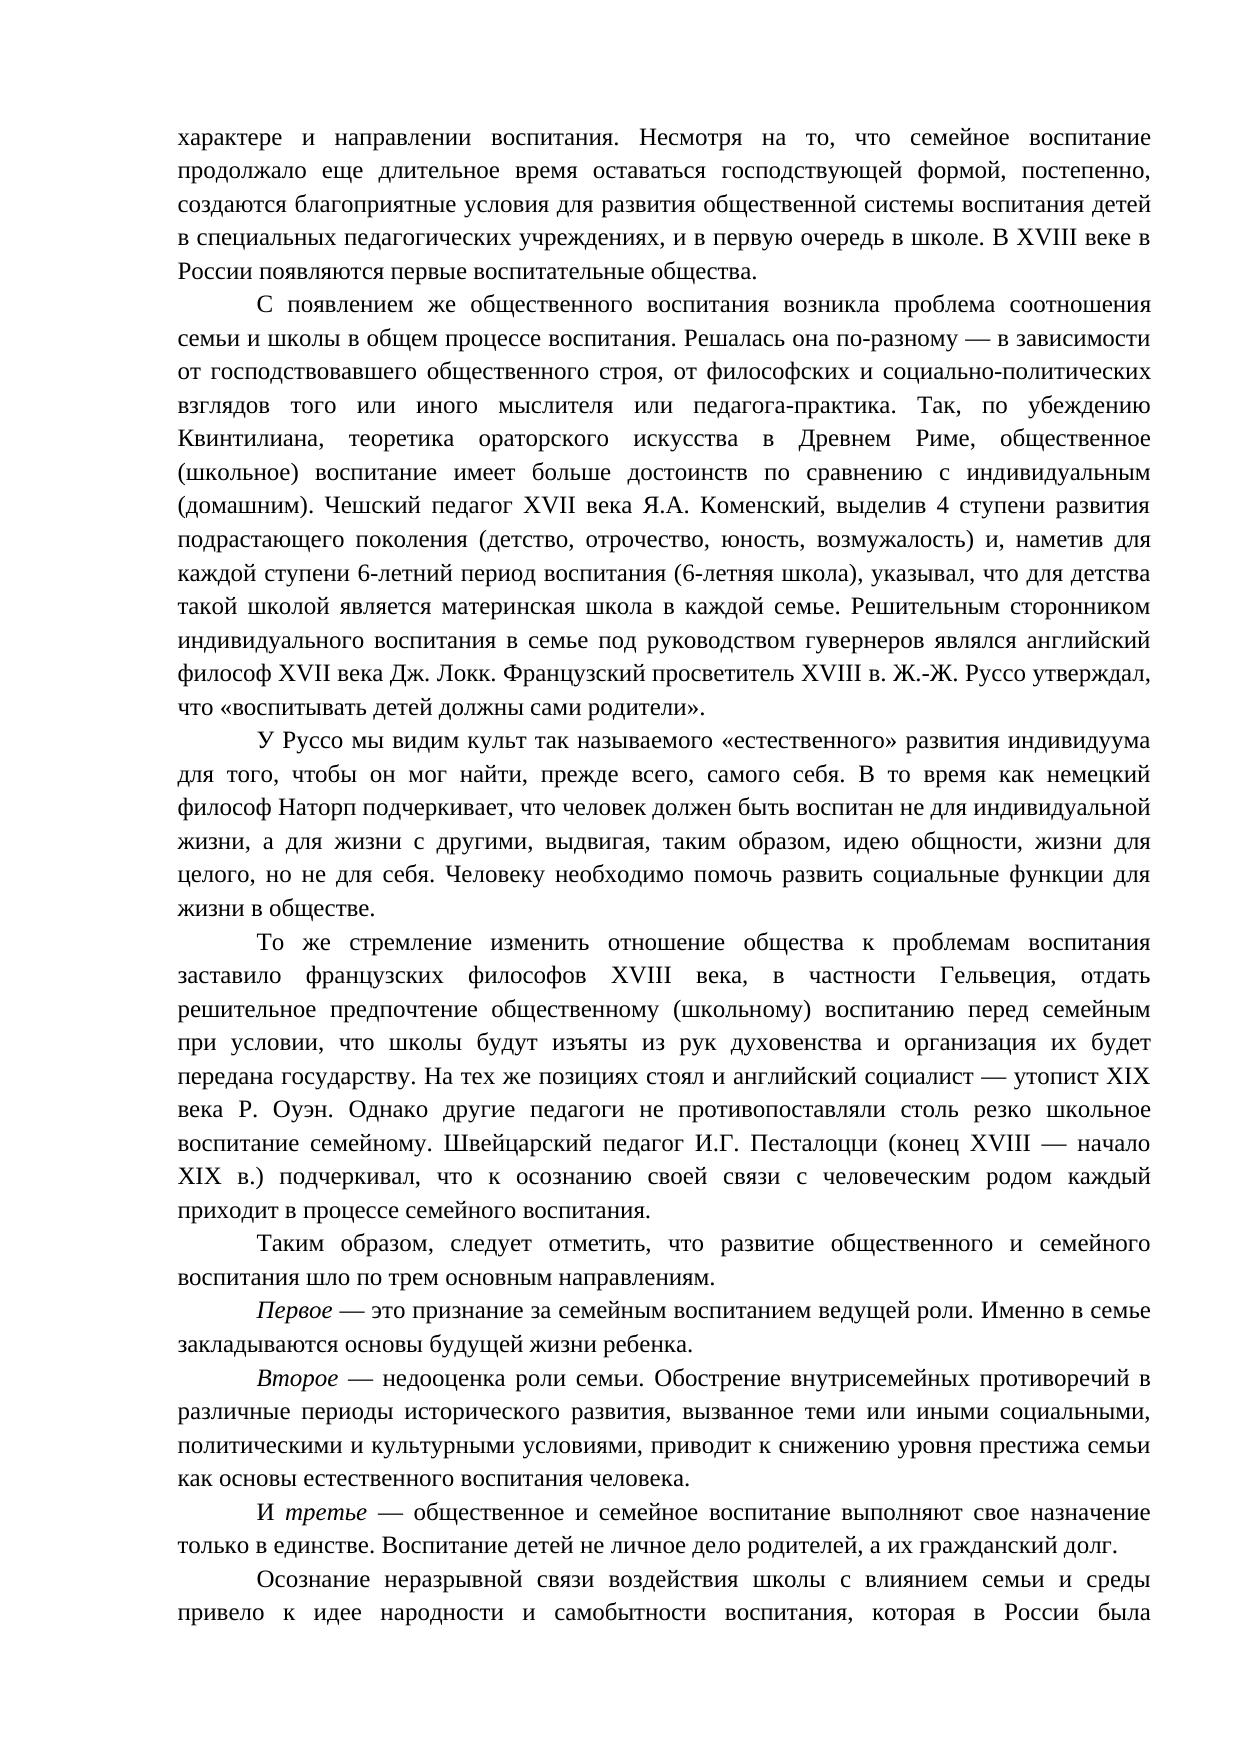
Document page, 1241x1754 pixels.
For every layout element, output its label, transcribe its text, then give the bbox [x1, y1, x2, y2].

text Второе — недооценка роли семьи. Обострение внутрисемейных противоречий в различные периоды исторического развития, вызванное теми или иными социальными, политическими и культурными условиями, приводит к снижению уровня престижа семьи как основы естественного воспитания человека. [177, 1359, 1152, 1493]
text То же стремление изменить отношение общества к проблемам воспитания заставило французских философов XVIII века, в частности Гельвеция, отдать решительное предпочтение общественному (школьному) воспитанию перед семейным при условии, что школы будут изъяты из рук духовенства и организация их будет передана государству. На тех же позициях стоял и английский социалист — утопист XIX века Р. Оуэн. Однако другие педагоги не противопоставляли столь резко школьное воспитание семейному. Швейцарский педагог И.Г. Песталоцци (конец XVIII — начало XIX в.) подчеркивал, что к осознанию своей связи с человеческим родом каждый приходит в процессе семейного воспитания. [177, 923, 1152, 1225]
text И третье — общественное и семейное воспитание выполняют свое назначение только в единстве. Воспитание детей не личное дело родителей, а их гражданский долг. [177, 1493, 1152, 1560]
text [177, 118, 1152, 286]
text С появлением же общественного воспитания возникла проблема соотношения семьи и школы в общем процессе воспитания. Решалась она по-разному — в зависимости от господствовавшего общественного строя, от философских и социально-политических взглядов того или иного мыслителя или педагога-практика. Так, по убеждению Квинтилиана, теоретика ораторского искусства в Древнем Риме, общественное (школьное) воспитание имеет больше достоинств по сравнению с индивидуальным (домашним). Чешский педагог XVII века Я.А. Коменский, выделив 4 ступени развития подрастающего поколения (детство, отрочество, юность, возмужалость) и, наметив для каждой ступени 6-летний период воспитания (6-летняя школа), указывал, что для детства такой школой является материнская школа в каждой семье. Решительным сторонником индивидуального воспитания в семье под руководством гувернеров являлся английский философ XVII века Дж. Локк. Французский просветитель XVIII в. Ж.-Ж. Руссо утверждал, что «воспитывать детей должны сами родители». [177, 286, 1152, 722]
text Таким образом, следует отметить, что развитие общественного и семейного воспитания шло по трем основным направлениям. [177, 1225, 1152, 1292]
text У Руссо мы видим культ так называемого «естественного» развития индивидуума для того, чтобы он мог найти, прежде всего, самого себя. В то время как немецкий философ Наторп подчеркивает, что человек должен быть воспитан не для индивидуальной жизни, а для жизни с другими, выдвигая, таким образом, идею общности, жизни для целого, но не для себя. Человеку необходимо помочь развить социальные функции для жизни в обществе. [177, 722, 1152, 923]
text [177, 1560, 1152, 1627]
text Первое — это признание за семейным воспитанием ведущей роли. Именно в семье закладываются основы будущей жизни ребенка. [177, 1292, 1152, 1359]
